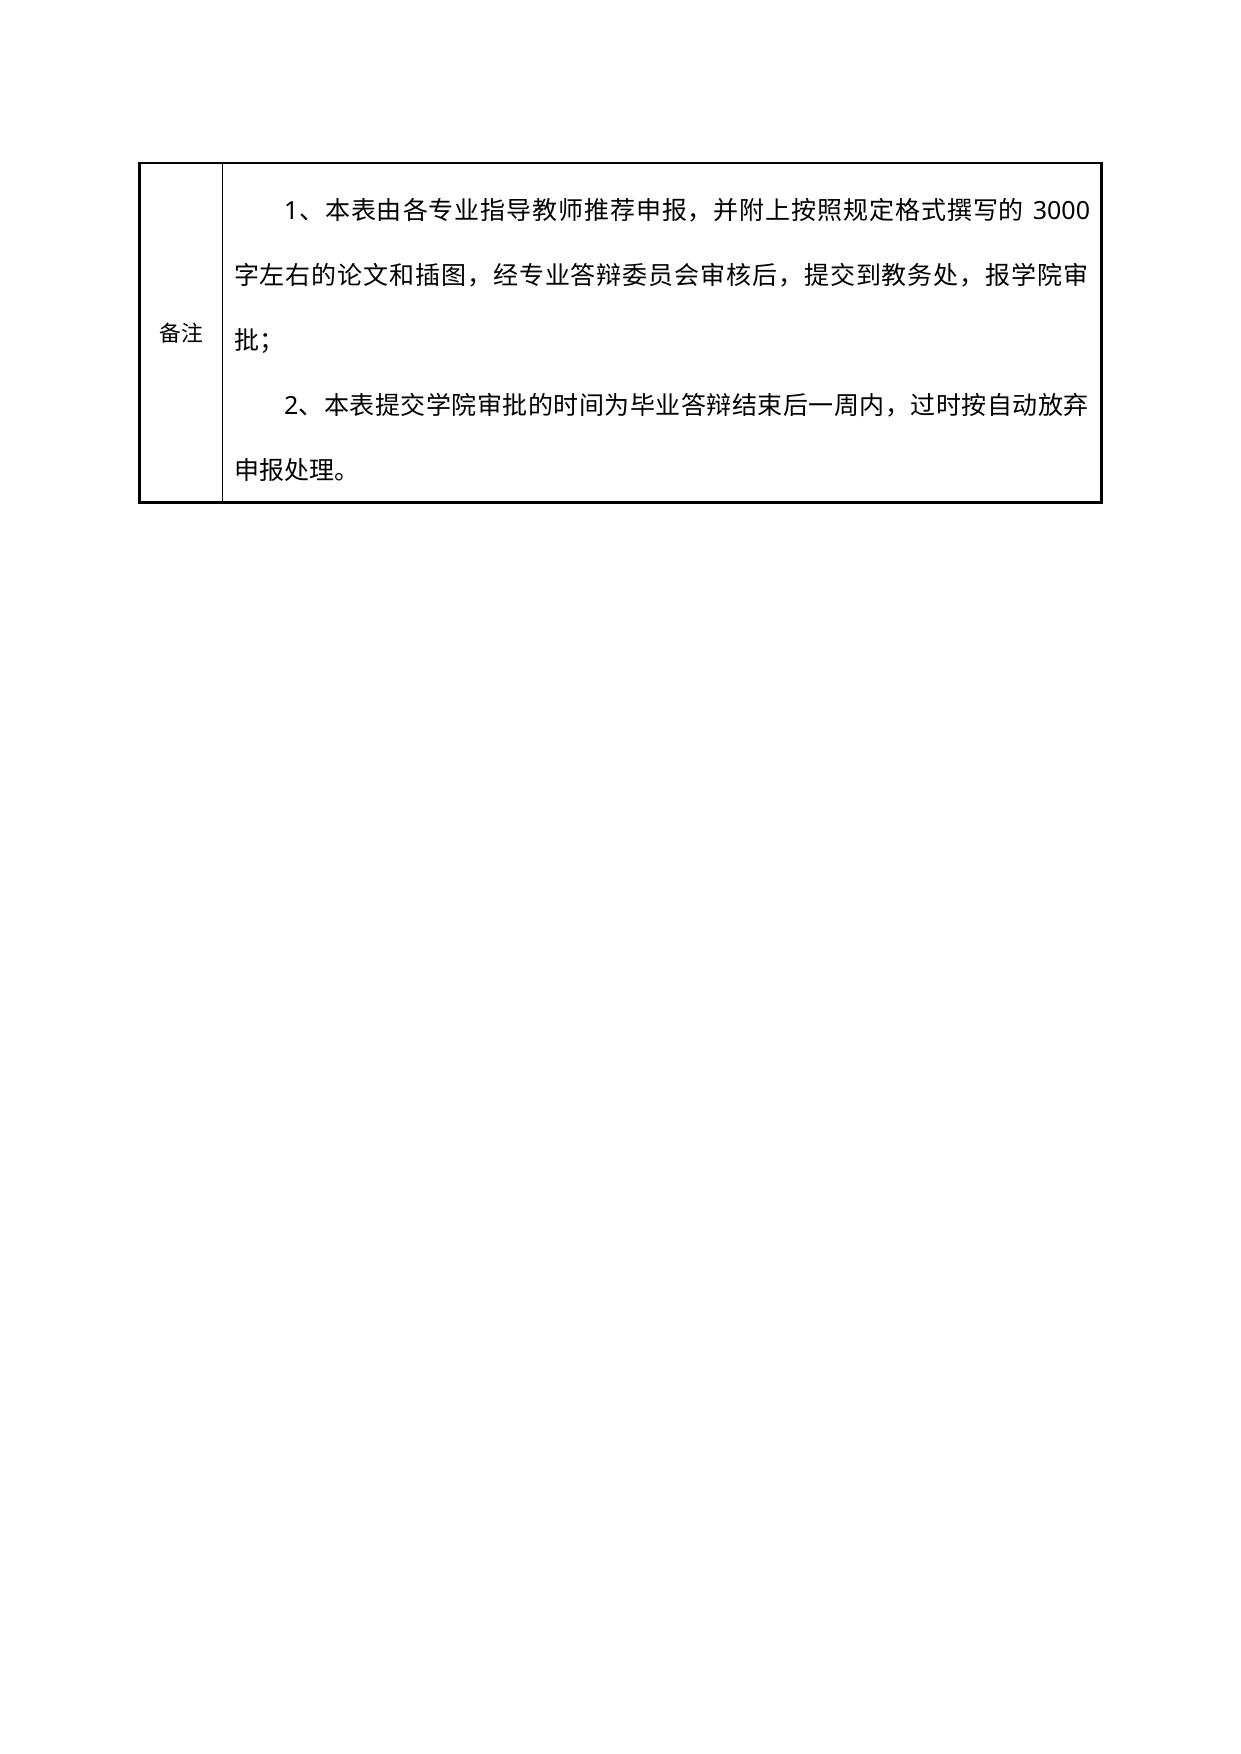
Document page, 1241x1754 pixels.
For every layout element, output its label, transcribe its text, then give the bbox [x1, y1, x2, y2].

table_cell 备注 [141, 164, 222, 501]
table_cell 1、本表由各专业指导教师推荐申报，并附上按照规定格式撰写的3000字左右的论文和插图，经专业答辩委员会审核后，提交到教务处，报学院审批； 2、本表提交学院审批的时间为毕业答辩结束后一周内，过时按自动放弃申报处理。 [223, 164, 1100, 501]
